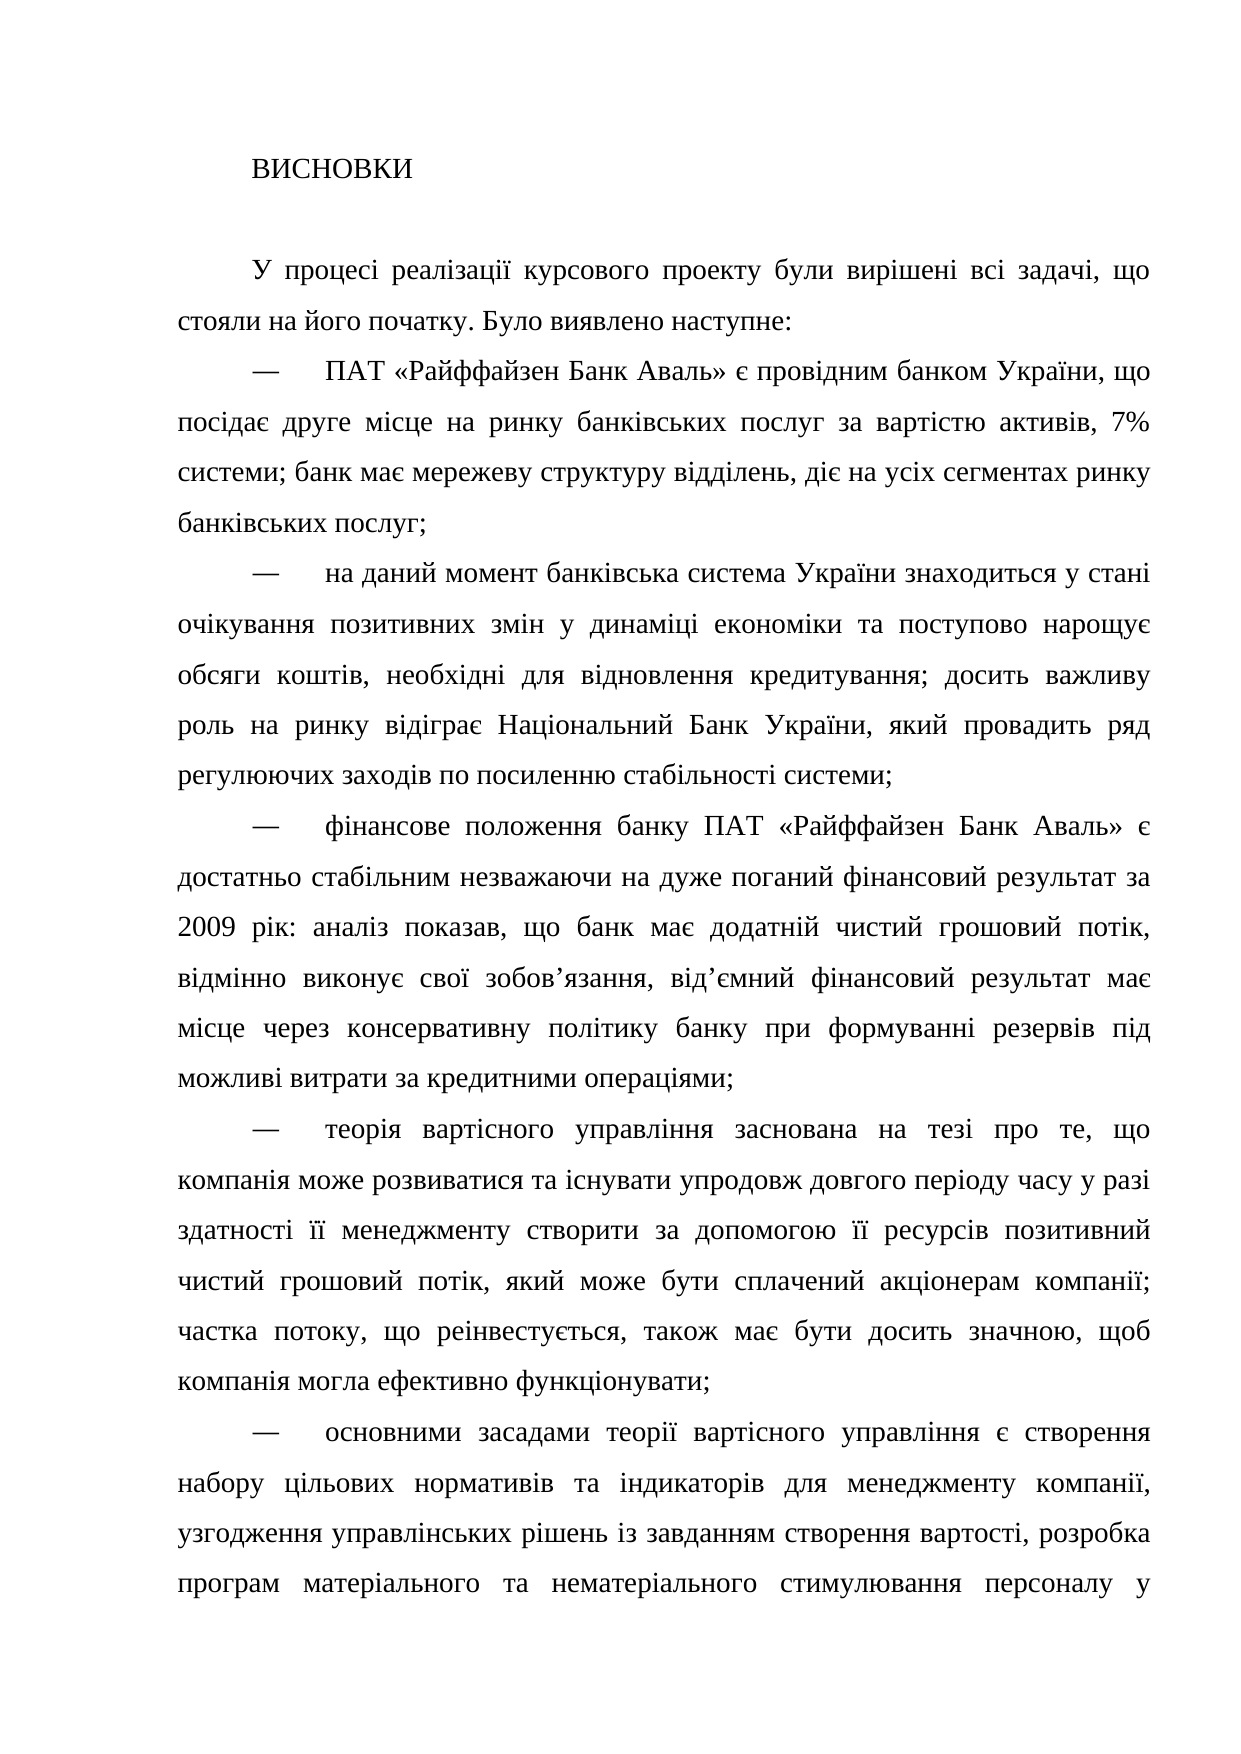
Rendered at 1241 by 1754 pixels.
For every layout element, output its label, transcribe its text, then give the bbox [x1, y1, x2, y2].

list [177, 1414, 1152, 1599]
list фінансове положення банку ПАТ «Райффайзен Банк Аваль» є достатньо стабільним незважаючи на дуже поганий фінансовий результат за 2009 рік: аналіз показав, що банк має додатній чистий грошовий потік, відмінно виконує свої зобов’язання, від’ємний фінансовий результат має місце через консервативну політику банку при формуванні резервів під можливі витрати за кредитними операціями; [177, 808, 1152, 1094]
text ВИСНОВКИ [177, 152, 1152, 185]
list на даний момент банківська система України знаходиться у стані очікування позитивних змін у динаміці економіки та поступово нарощує обсяги коштів, необхідні для відновлення кредитування; досить важливу роль на ринку відіграє Національний Банк України, який провадить ряд регулюючих заходів по посиленню стабільності системи; [177, 555, 1152, 791]
list ПАТ «Райффайзен Банк Аваль» є провідним банком України, що посідає друге місце на ринку банківських послуг за вартістю активів, 7% системи; банк має мережеву структуру відділень, діє на усіх сегментах ринку банківських послуг; [177, 353, 1152, 538]
text У процесі реалізації курсового проекту були вирішені всі задачі, що стояли на його початку. Було виявлено наступне: [177, 252, 1152, 336]
list теорія вартісного управління заснована на тезі про те, що компанія може розвиватися та існувати упродовж довгого періоду часу у разі здатності її менеджменту створити за допомогою її ресурсів позитивний чистий грошовий потік, який може бути сплачений акціонерам компанії; частка потоку, що реінвестується, також має бути досить значною, щоб компанія могла ефективно функціонувати; [177, 1111, 1152, 1397]
